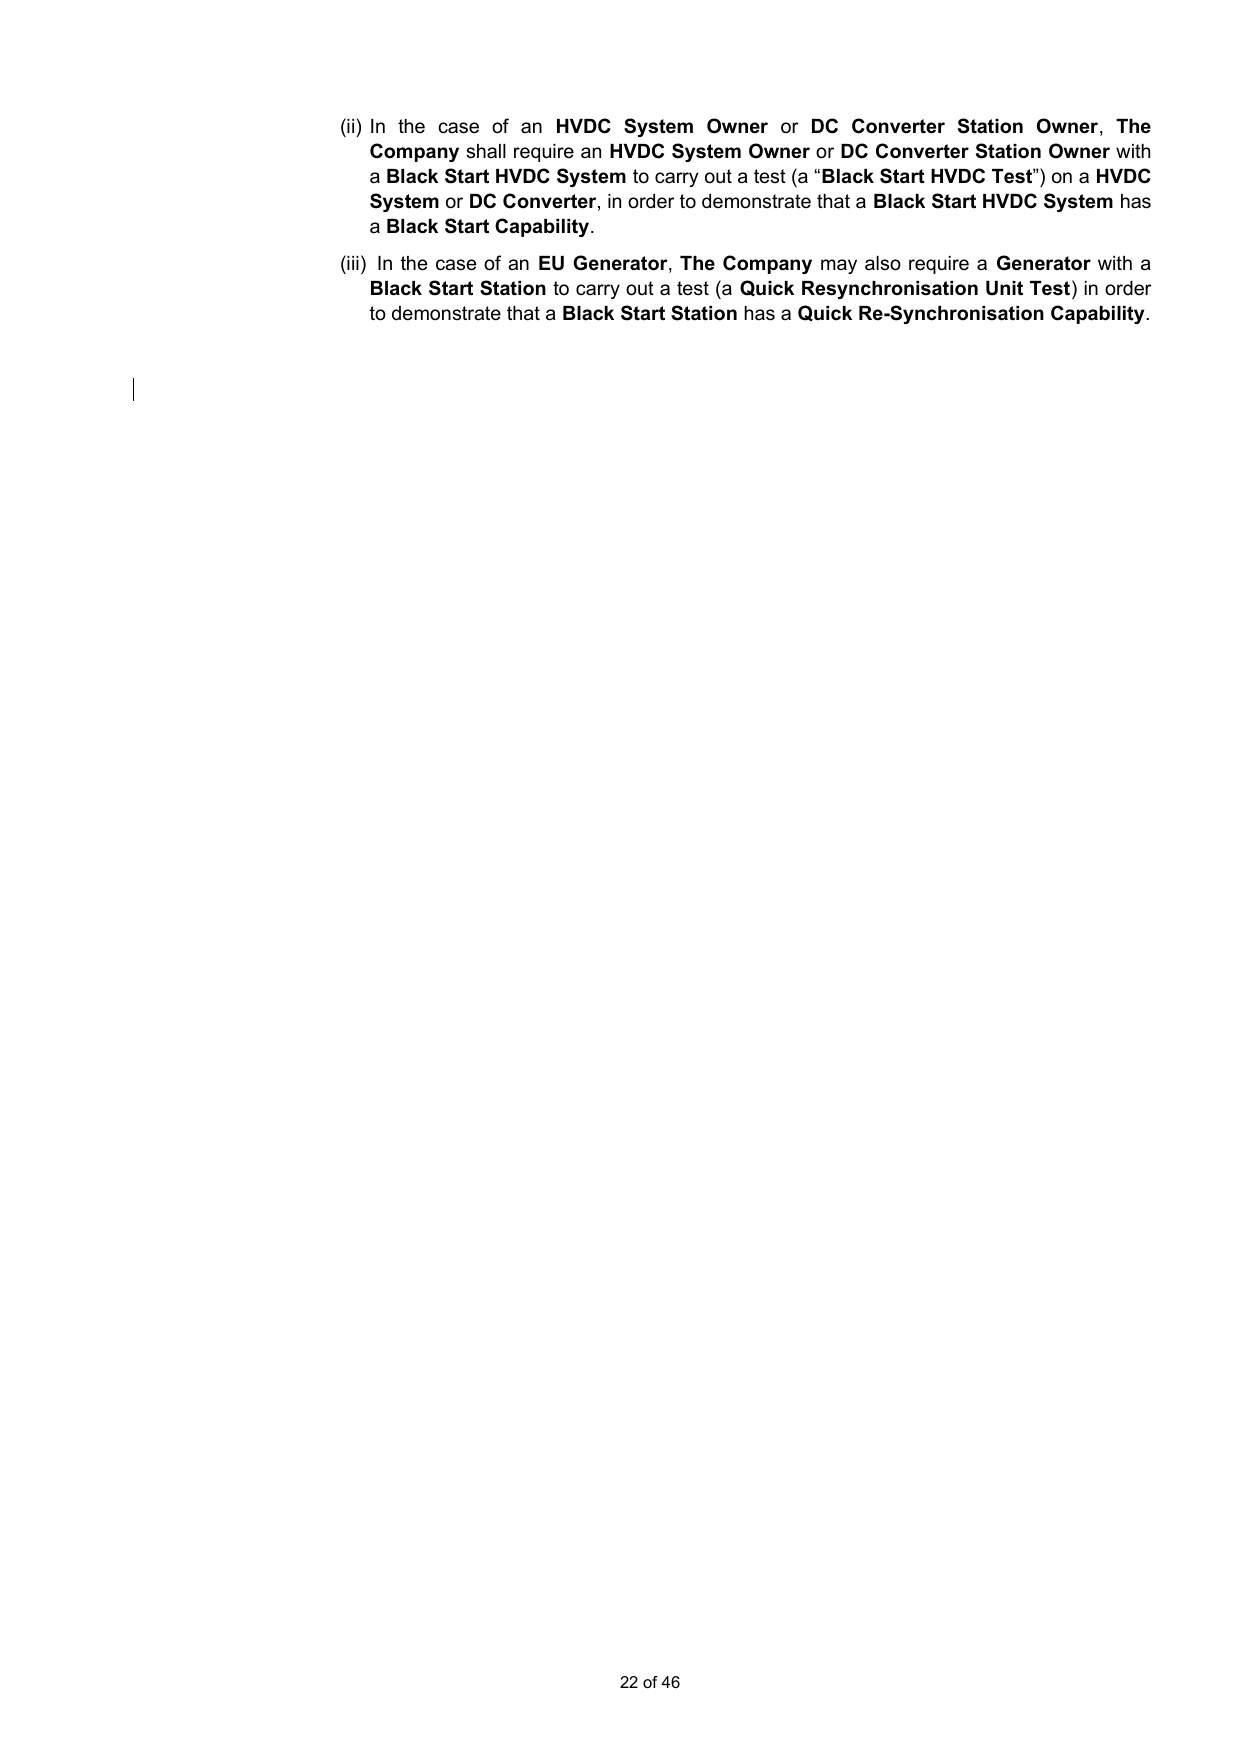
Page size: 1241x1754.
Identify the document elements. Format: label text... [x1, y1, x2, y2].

list In the case of an EU Generator, The Company may also require a Generator with a Black Start Station to carry out a test (a Quick Resynchronisation Unit Test) in order to demonstrate that a Black Start Station has a Quick Re-Synchronisation Capability. [340, 252, 1152, 324]
list In the case of an HVDC System Owner or DC Converter Station Owner, The Company shall require an HVDC System Owner or DC Converter Station Owner with a Black Start HVDC System to carry out a test (a “Black Start HVDC Test”) on a HVDC System or DC Converter, in order to demonstrate that a Black Start HVDC System has a Black Start Capability. [340, 115, 1152, 237]
